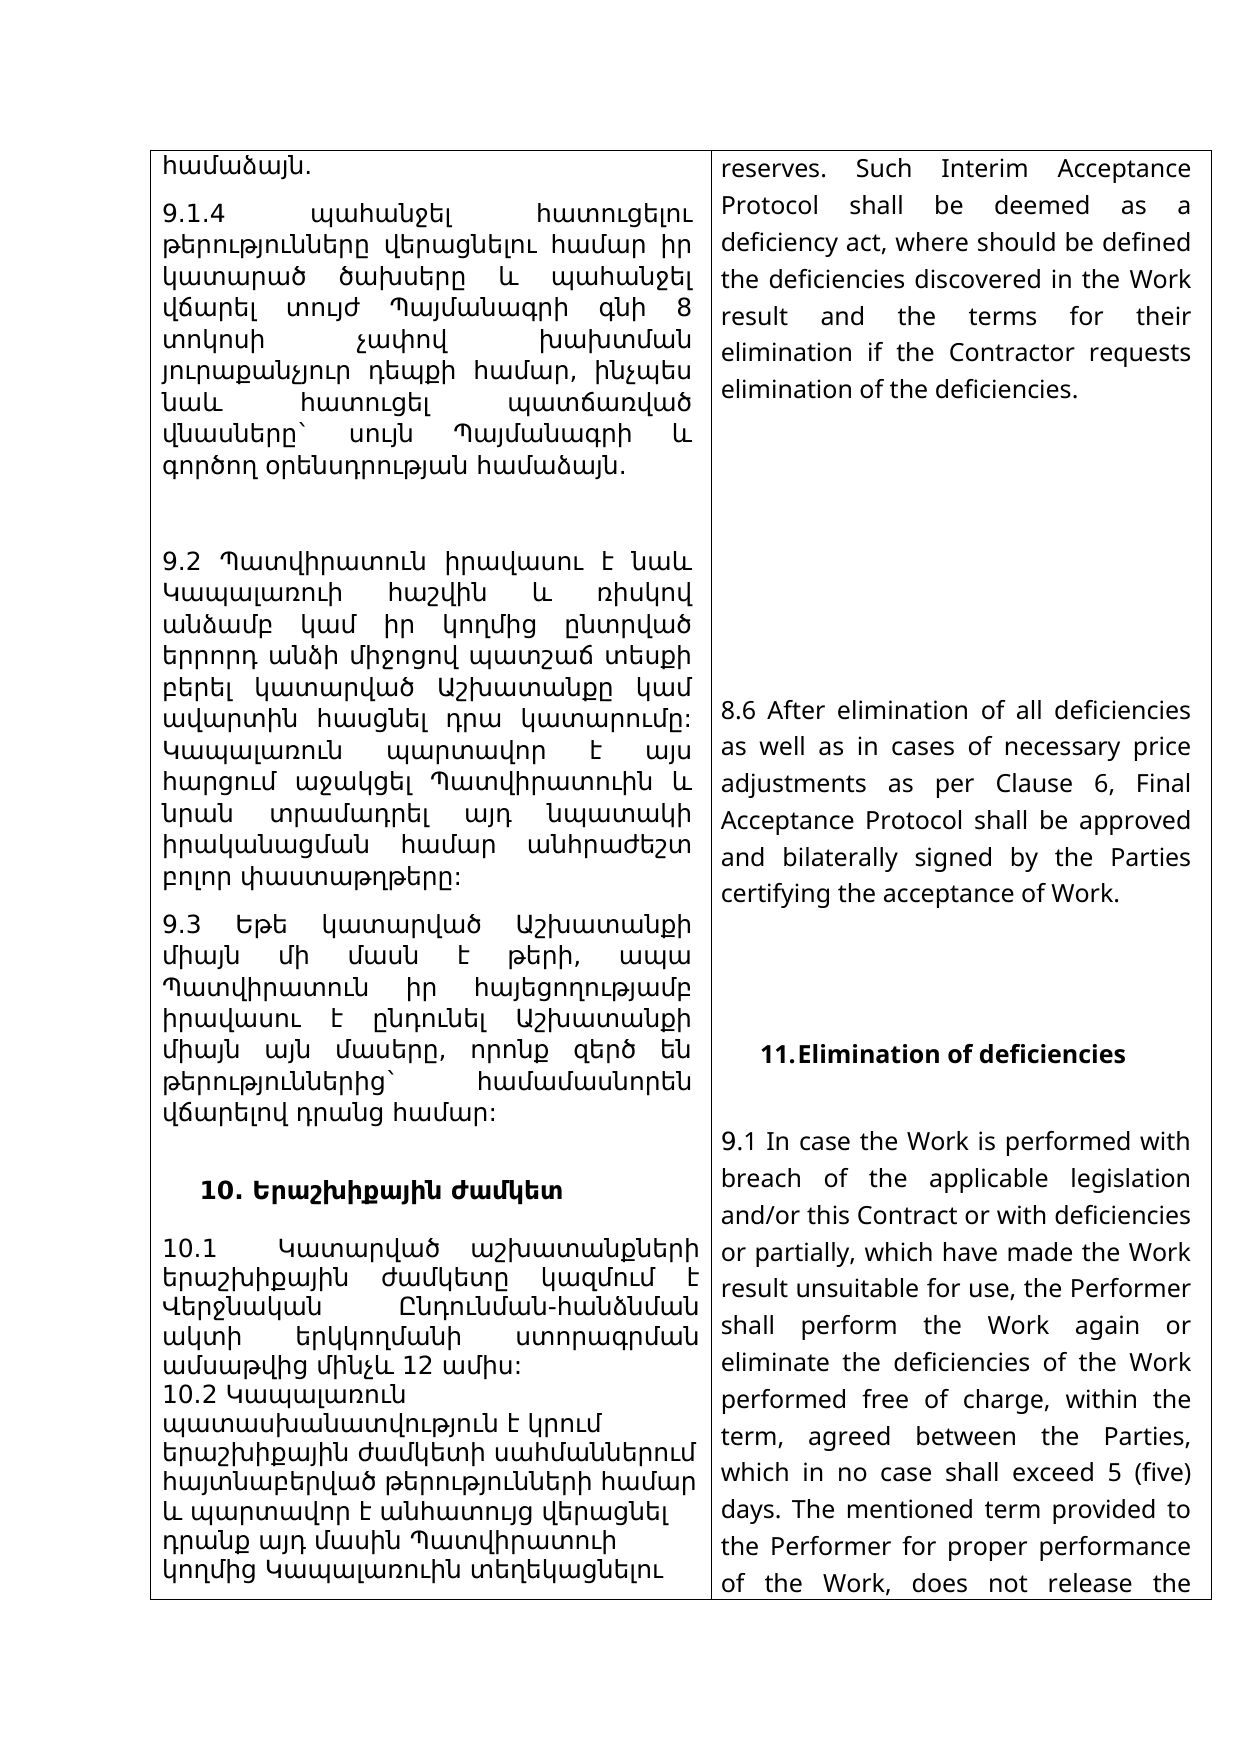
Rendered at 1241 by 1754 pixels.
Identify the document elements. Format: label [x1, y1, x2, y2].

table_header [151, 151, 711, 1599]
table_header [712, 151, 1211, 1599]
